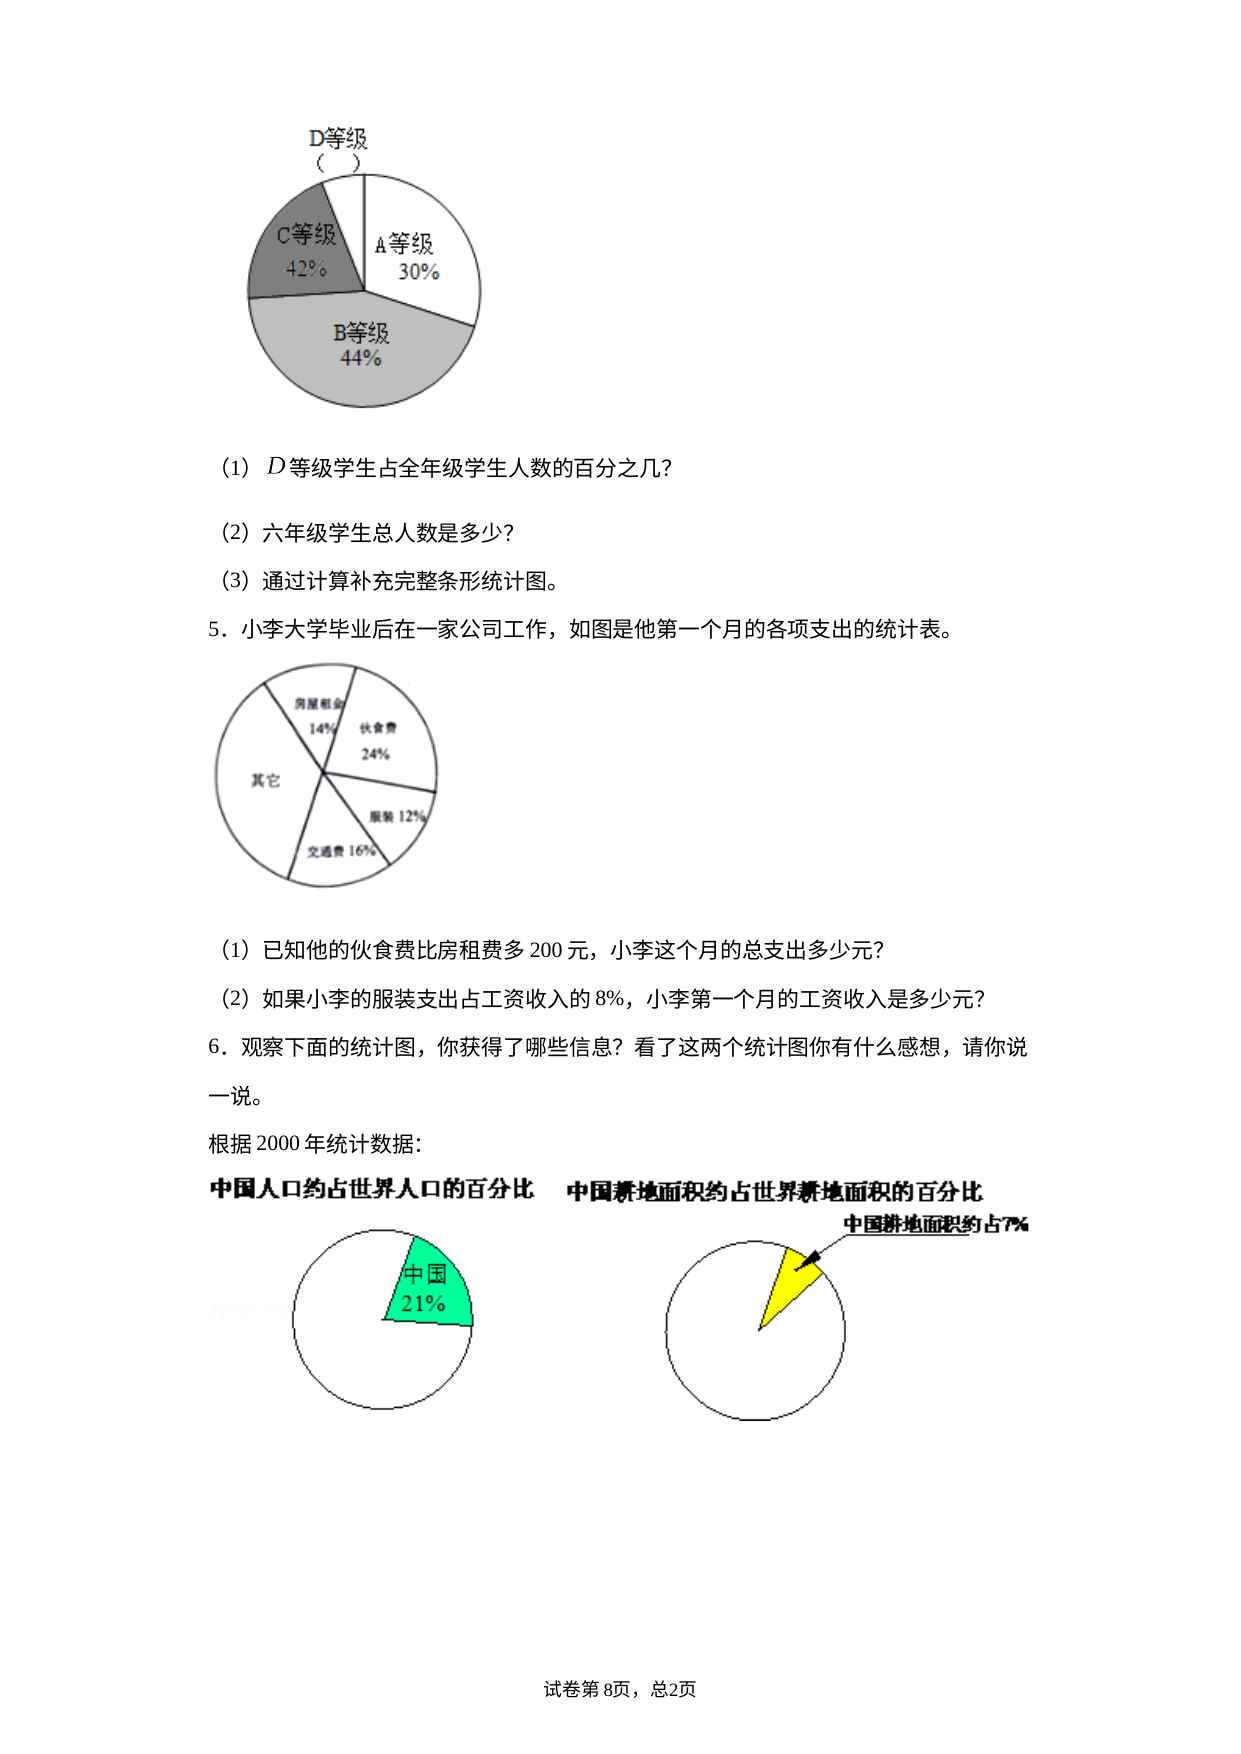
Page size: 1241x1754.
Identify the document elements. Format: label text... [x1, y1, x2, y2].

text 6．观察下面的统计图，你获得了哪些信息？看了这两个统计图你有什么感想，请你说一说。 [208, 1030, 1032, 1111]
text （3）通过计算补充完整条形统计图。 [208, 564, 1032, 596]
text （1）等级学生占全年级学生人数的百分之几？ [208, 434, 1032, 499]
picture [208, 660, 444, 894]
text 根据2000年统计数据： [208, 1127, 1032, 1159]
picture [208, 97, 499, 416]
picture [208, 1175, 1029, 1421]
text （2）六年级学生总人数是多少？ [208, 515, 1032, 548]
text （1）已知他的伙食费比房租费多200元，小李这个月的总支出多少元？ [208, 933, 1032, 966]
text （2）如果小李的服装支出占工资收入的8%，小李第一个月的工资收入是多少元？ [208, 981, 1032, 1014]
text 5．小李大学毕业后在一家公司工作，如图是他第一个月的各项支出的统计表。 [208, 612, 1032, 644]
